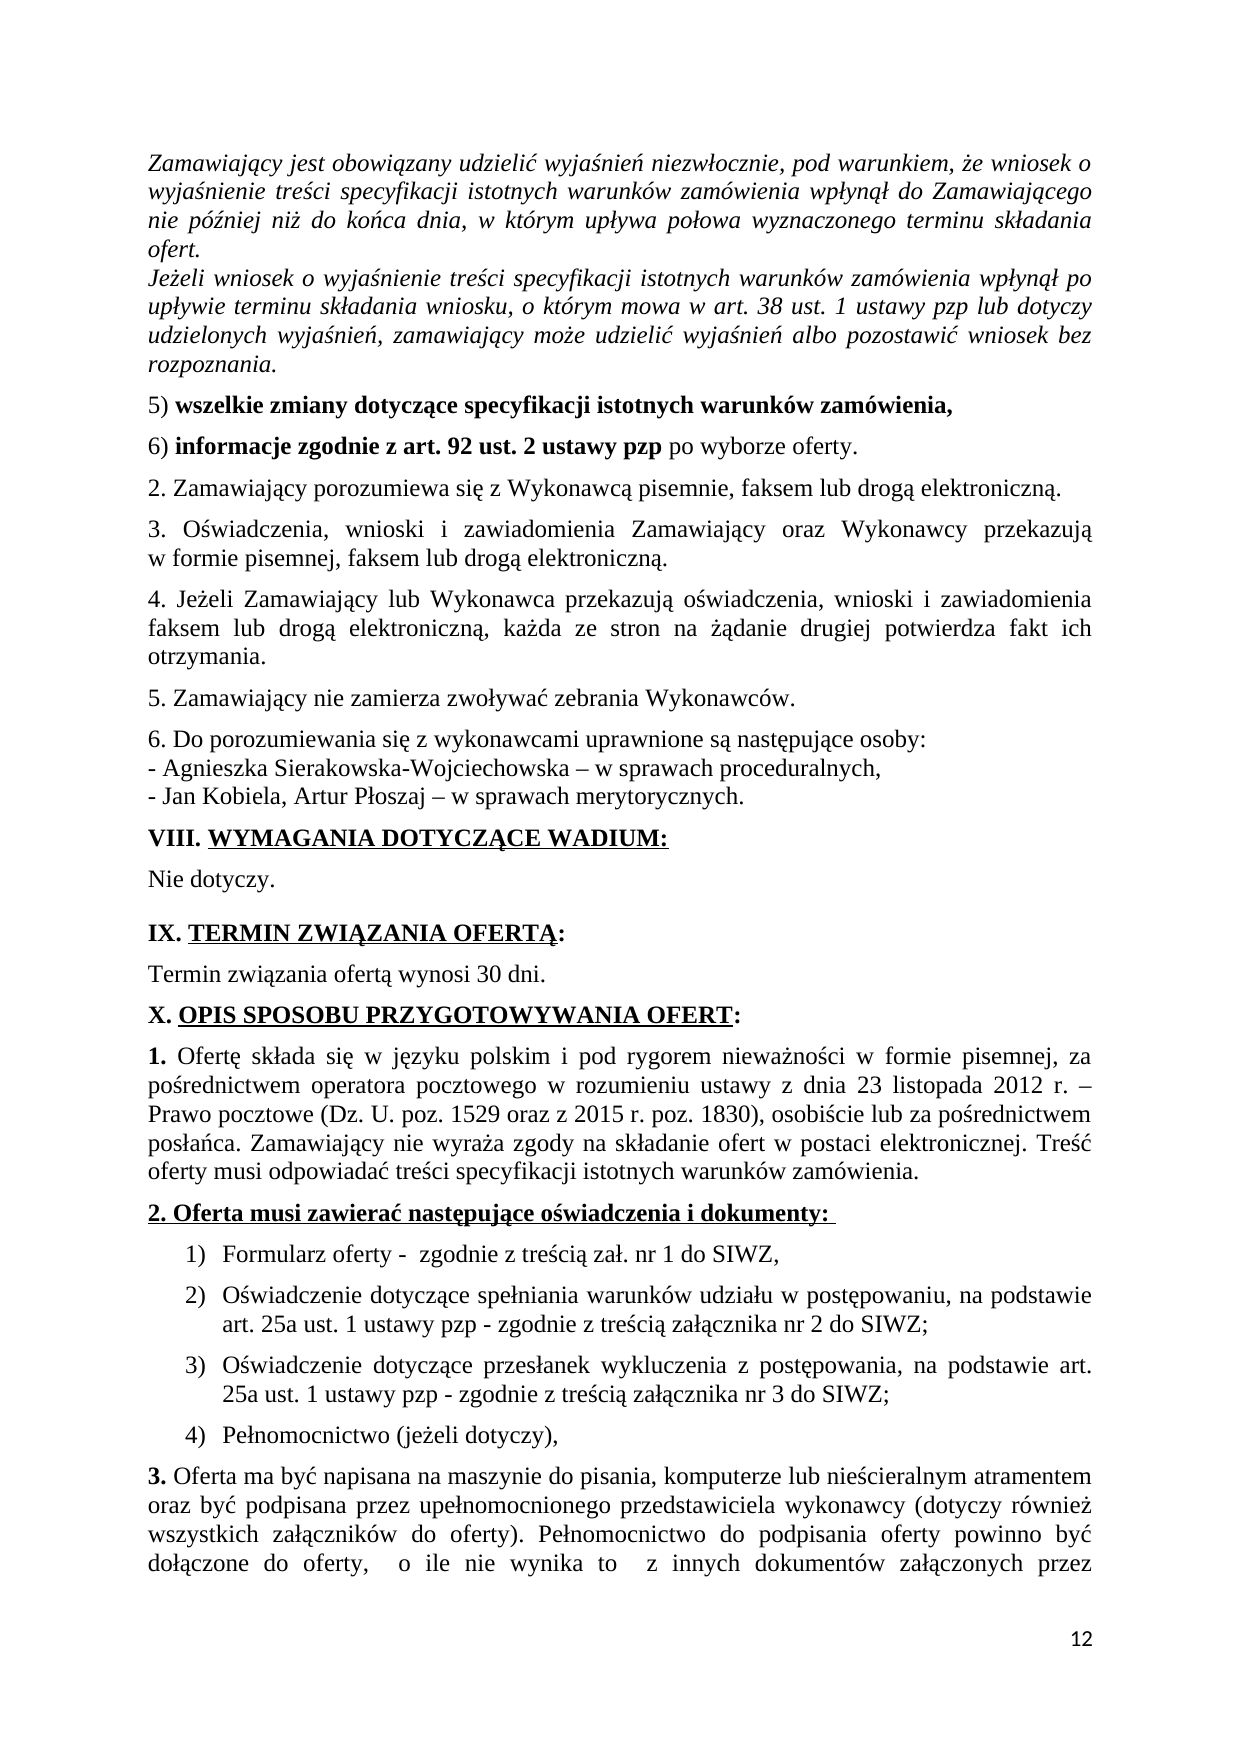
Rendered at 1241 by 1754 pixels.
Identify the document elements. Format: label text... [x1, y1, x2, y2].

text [148, 1461, 1093, 1576]
text 6) informacje zgodnie z art. 92 ust. 2 ustawy pzp po wyborze oferty. [148, 431, 1093, 460]
list Pełnomocnictwo (jeżeli dotyczy), [185, 1420, 1093, 1449]
text - Jan Kobiela, Artur Płoszaj – w sprawach merytorycznych. [148, 781, 1093, 810]
text 2. Zamawiający porozumiewa się z Wykonawcą pisemnie, faksem lub drogą elektroniczną. [148, 473, 1093, 501]
text 3. Oświadczenia, wnioski i zawiadomienia Zamawiający oraz Wykonawcy przekazują w formie pisemnej, faksem lub drogą elektroniczną. [148, 514, 1093, 571]
text 1. Ofertę składa się w języku polskim i pod rygorem nieważności w formie pisemnej, za pośrednictwem operatora pocztowego w rozumieniu ustawy z dnia 23 listopada 2012 r. – Prawo pocztowe (Dz. U. poz. 1529 oraz z 2015 r. poz. 1830), osobiście lub za pośrednictwem posłańca. Zamawiający nie wyraża zgody na składanie ofert w postaci elektronicznej. Treść oferty musi odpowiadać treści specyfikacji istotnych warunków zamówienia. [148, 1041, 1093, 1185]
text 2. Oferta musi zawierać następujące oświadczenia i dokumenty: [148, 1198, 1093, 1226]
text 5. Zamawiający nie zamierza zwoływać zebrania Wykonawców. [148, 683, 1093, 711]
text Nie dotyczy. [148, 864, 1093, 893]
text X. OPIS SPOSOBU PRZYGOTOWYWANIA OFERT: [148, 1000, 1093, 1029]
text Termin związania ofertą wynosi 30 dni. [148, 959, 1093, 988]
list Oświadczenie dotyczące spełniania warunków udziału w postępowaniu, na podstawie art. 25a ust. 1 ustawy pzp - zgodnie z treścią załącznika nr 2 do SIWZ; [185, 1280, 1093, 1338]
text VIII. WYMAGANIA DOTYCZĄCE WADIUM: [148, 823, 1093, 851]
text 5) wszelkie zmiany dotyczące specyfikacji istotnych warunków zamówienia, [148, 390, 1093, 419]
text Jeżeli wniosek o wyjaśnienie treści specyfikacji istotnych warunków zamówienia wpłynął po upływie terminu składania wniosku, o którym mowa w art. 38 ust. 1 ustawy pzp lub dotyczy udzielonych wyjaśnień, zamawiający może udzielić wyjaśnień albo pozostawić wniosek bez rozpoznania. [148, 263, 1093, 378]
text 4. Jeżeli Zamawiający lub Wykonawca przekazują oświadczenia, wnioski i zawiadomienia faksem lub drogą elektroniczną, każda ze stron na żądanie drugiej potwierdza fakt ich otrzymania. [148, 584, 1093, 670]
list Oświadczenie dotyczące przesłanek wykluczenia z postępowania, na podstawie art. 25a ust. 1 ustawy pzp - zgodnie z treścią załącznika nr 3 do SIWZ; [185, 1350, 1093, 1408]
list Formularz oferty - zgodnie z treścią zał. nr 1 do SIWZ, [185, 1239, 1093, 1268]
text Zamawiający jest obowiązany udzielić wyjaśnień niezwłocznie, pod warunkiem, że wniosek o wyjaśnienie treści specyfikacji istotnych warunków zamówienia wpłynął do Zamawiającego nie później niż do końca dnia, w którym upływa połowa wyznaczonego terminu składania ofert. [148, 148, 1093, 263]
text - Agnieszka Sierakowska-Wojciechowska – w sprawach proceduralnych, [148, 753, 1093, 781]
text IX. TERMIN ZWIĄZANIA OFERTĄ: [148, 918, 1093, 946]
text 6. Do porozumiewania się z wykonawcami uprawnione są następujące osoby: [148, 724, 1093, 753]
